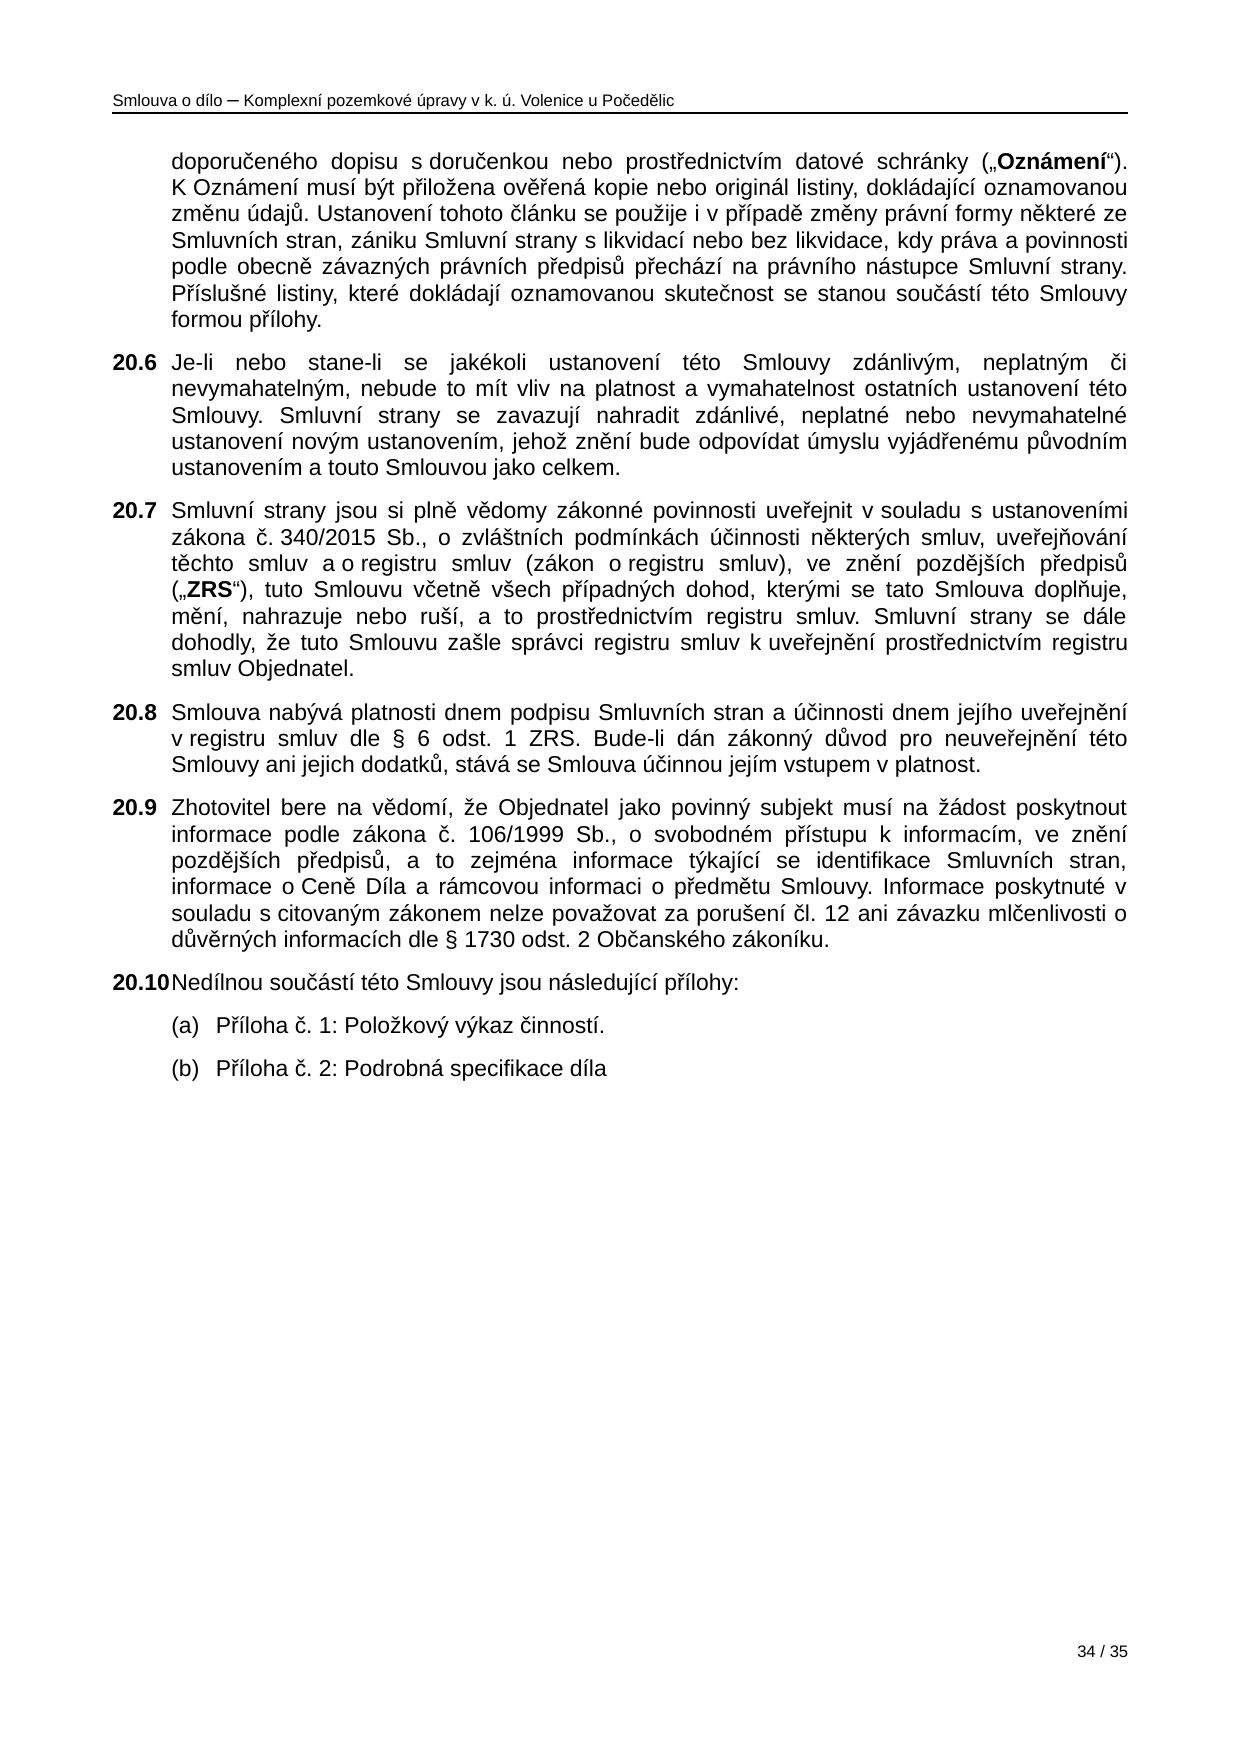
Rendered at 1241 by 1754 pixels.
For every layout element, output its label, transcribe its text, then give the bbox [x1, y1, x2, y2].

list Příloha č. 1: Položkový výkaz činností. [171, 1012, 1128, 1038]
text Smlouva nabývá platnosti dnem podpisu Smluvních stran a účinnosti dnem jejího uveřejnění v registru smluv dle § 6 odst. 1 ZRS. Bude-li dán zákonný důvod pro neuveřejnění této Smlouvy ani jejich dodatků, stává se Smlouva účinnou jejím vstupem v platnost. [112, 698, 1128, 777]
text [112, 148, 1128, 332]
list Příloha č. 2: Podrobná specifikace díla [171, 1055, 1128, 1081]
text Je-li nebo stane-li se jakékoli ustanovení této Smlouvy zdánlivým, neplatným či nevymahatelným, nebude to mít vliv na platnost a vymahatelnost ostatních ustanovení této Smlouvy. Smluvní strany se zavazují nahradit zdánlivé, neplatné nebo nevymahatelné ustanovení novým ustanovením, jehož znění bude odpovídat úmyslu vyjádřenému původním ustanovením a touto Smlouvou jako celkem. [112, 349, 1128, 481]
text Smluvní strany jsou si plně vědomy zákonné povinnosti uveřejnit v souladu s ustanoveními zákona č. 340/2015 Sb., o zvláštních podmínkách účinnosti některých smluv, uveřejňování těchto smluv a o registru smluv (zákon o registru smluv), ve znění pozdějších předpisů („ZRS“), tuto Smlouvu včetně všech případných dohod, kterými se tato Smlouva doplňuje, mění, nahrazuje nebo ruší, a to prostřednictvím registru smluv. Smluvní strany se dále dohodly, že tuto Smlouvu zašle správci registru smluv k uveřejnění prostřednictvím registru smluv Objednatel. [112, 497, 1128, 682]
text Zhotovitel bere na vědomí, že Objednatel jako povinný subjekt musí na žádost poskytnout informace podle zákona č. 106/1999 Sb., o svobodném přístupu k informacím, ve znění pozdějších předpisů, a to zejména informace týkající se identifikace Smluvních stran, informace o Ceně Díla a rámcovou informaci o předmětu Smlouvy. Informace poskytnuté v souladu s citovaným zákonem nelze považovat za porušení čl. 12 ani závazku mlčenlivosti o důvěrných informacích dle § 1730 odst. 2 Občanského zákoníku. [112, 794, 1128, 952]
text Nedílnou součástí této Smlouvy jsou následující přílohy: [112, 969, 1128, 995]
